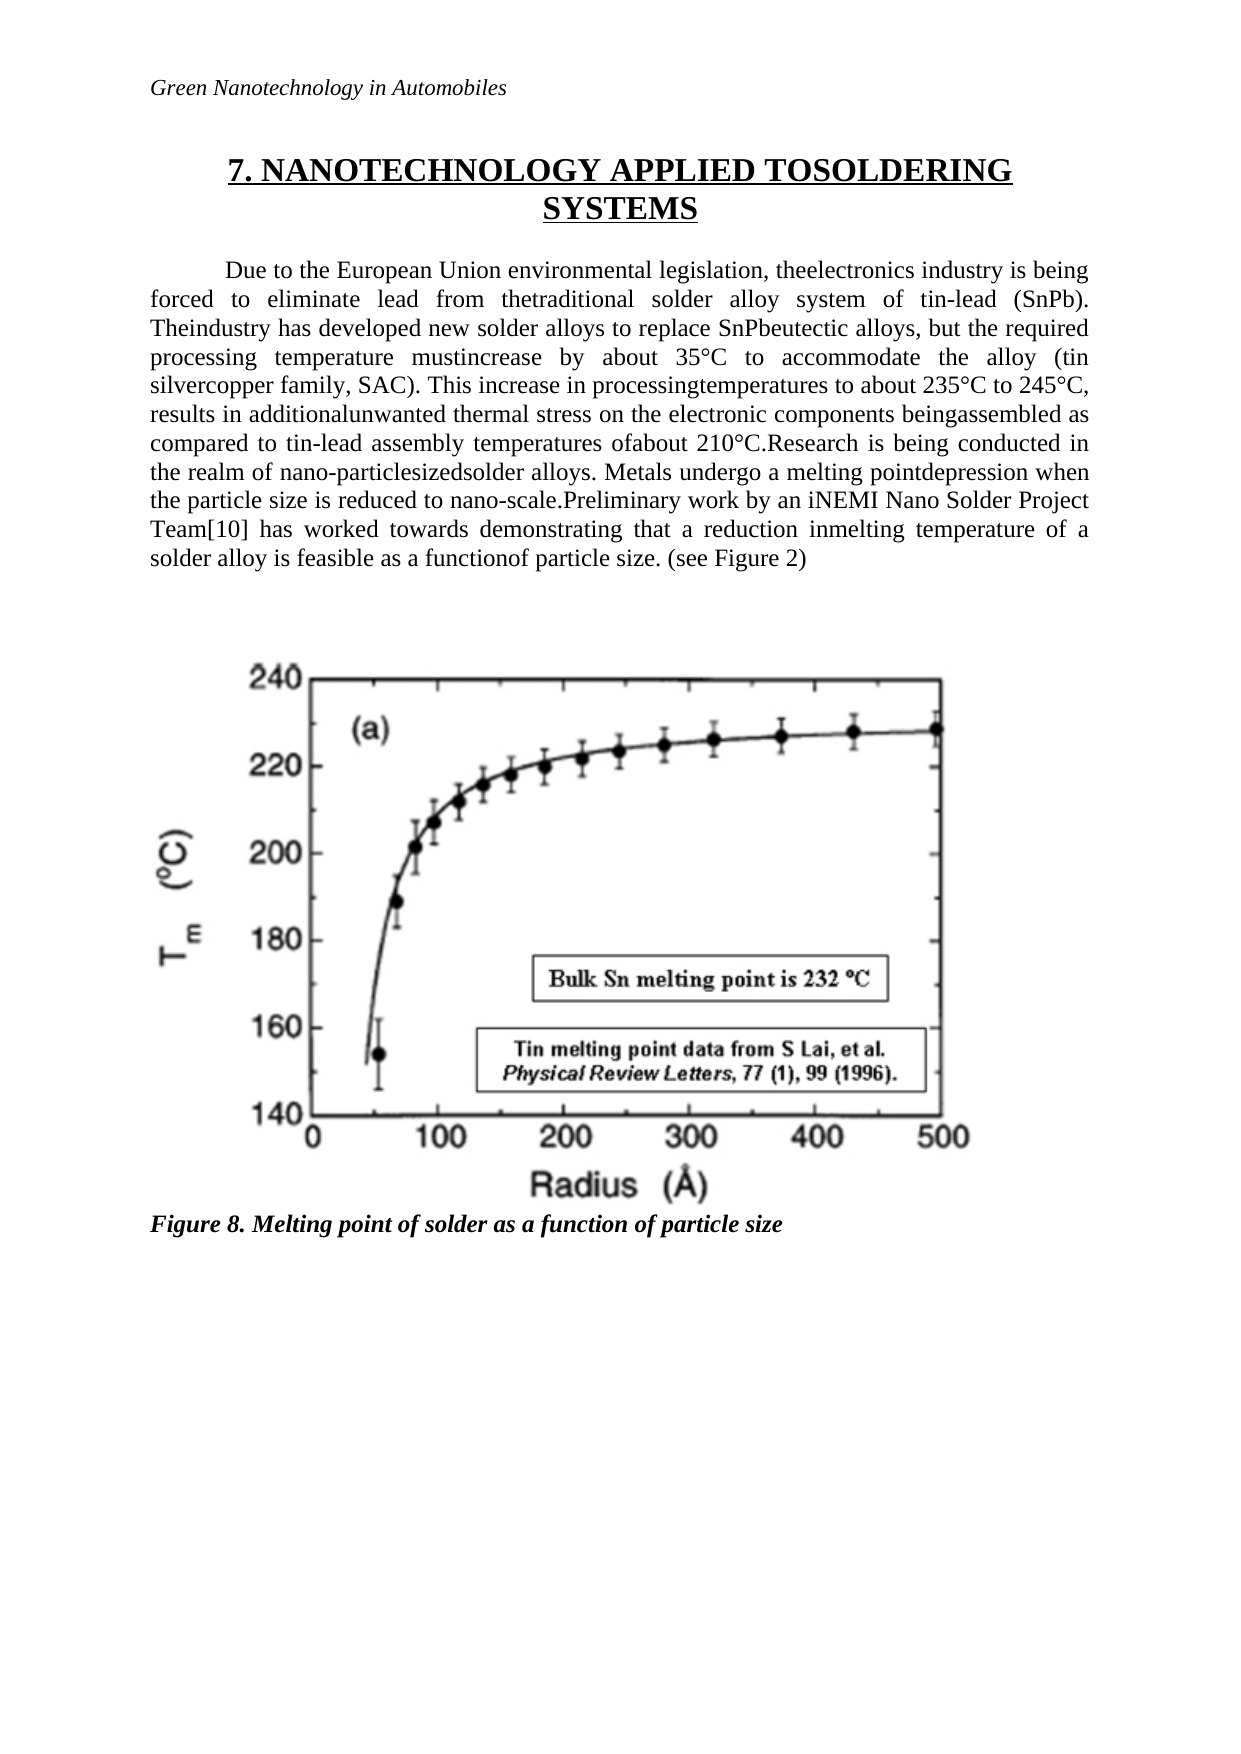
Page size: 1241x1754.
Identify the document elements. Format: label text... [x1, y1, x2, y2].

text 7. NANOTECHNOLOGY APPLIED TOSOLDERING SYSTEMS [150, 150, 1090, 227]
text Figure 8. Melting point of solder as a function of particle size [150, 1209, 1090, 1238]
text Due to the European Union environmental legislation, theelectronics industry is being forced to eliminate lead from thetraditional solder alloy system of tin-lead (SnPb). Theindustry has developed new solder alloys to replace SnPbeutectic alloys, but the required processing temperature mustincrease by about 35°C to accommodate the alloy (tin silvercopper family, SAC). This increase in processingtemperatures to about 235°C to 245°C, results in additionalunwanted thermal stress on the electronic components beingassembled as compared to tin-lead assembly temperatures ofabout 210°C.Research is being conducted in the realm of nano-particlesizedsolder alloys. Metals undergo a melting pointdepression when the particle size is reduced to nano-scale.Preliminary work by an iNEMI Nano Solder Project Team[10] has worked towards demonstrating that a reduction inmelting temperature of a solder alloy is feasible as a functionof particle size. (see Figure 2) [150, 255, 1090, 572]
